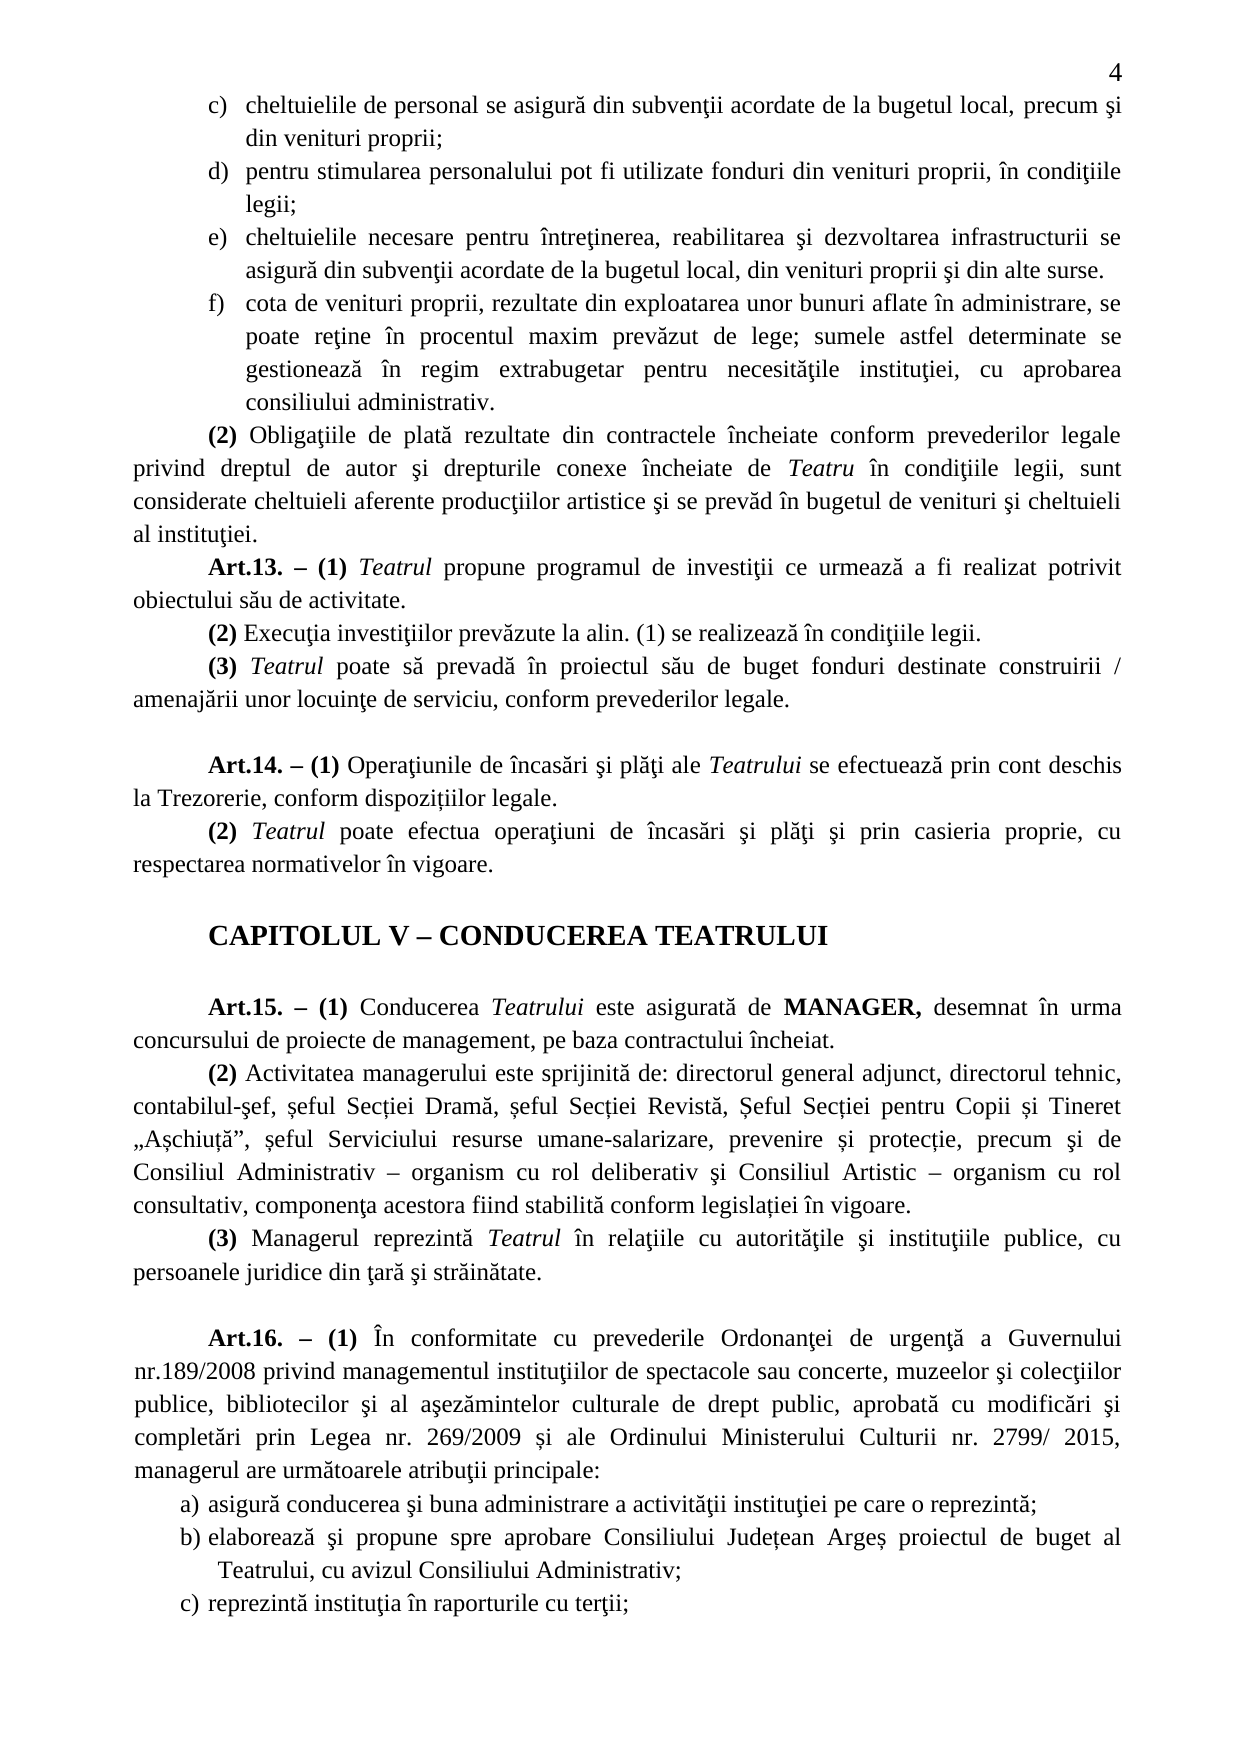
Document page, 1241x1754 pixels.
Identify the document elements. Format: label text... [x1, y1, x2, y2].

text Art.13. – (1) Teatrul propune programul de investiţii ce urmează a fi realizat potrivit obiectului său de activitate. [133, 552, 1122, 614]
text Art.16. – (1) În conformitate cu prevederile Ordonanţei de urgenţă a Guvernului nr.189/2008 privind managementul instituţiilor de spectacole sau concerte, muzeelor şi colecţiilor publice, bibliotecilor şi al aşezămintelor culturale de drept public, aprobată cu modificări şi completări prin Legea nr. 269/2009 și ale Ordinului Ministerului Culturii nr. 2799/ 2015, managerul are următoarele atribuţii principale: [134, 1323, 1122, 1484]
text Art.15. – (1) Conducerea Teatrului este asigurată de MANAGER, desemnat în urma concursului de proiecte de management, pe baza contractului încheiat. [133, 992, 1122, 1054]
list cheltuielile de personal se asigură din subvenţii acordate de la bugetul local, precum şi din venituri proprii; [208, 90, 1122, 152]
list cheltuielile necesare pentru întreţinerea, reabilitarea şi dezvoltarea infrastructurii se asigură din subvenţii acordate de la bugetul local, din venituri proprii şi din alte surse. [208, 222, 1122, 284]
text (3) Teatrul poate să prevadă în proiectul său de buget fonduri destinate construirii / amenajării unor locuinţe de serviciu, conform prevederilor legale. [133, 651, 1122, 713]
list cota de venituri proprii, rezultate din exploatarea unor bunuri aflate în administrare, se poate reţine în procentul maxim prevăzut de lege; sumele astfel determinate se gestionează în regim extrabugetar pentru necesităţile instituţiei, cu aprobarea consiliului administrativ. [208, 288, 1122, 416]
text (2) Teatrul poate efectua operaţiuni de încasări şi plăţi şi prin casieria proprie, cu respectarea normativelor în vigoare. [133, 816, 1122, 878]
text Art.14. – (1) Operaţiunile de încasări şi plăţi ale Teatrului se efectuează prin cont deschis la Trezorerie, conform dispozițiilor legale. [133, 750, 1122, 812]
list asigură conducerea şi buna administrare a activităţii instituţiei pe care o reprezintă; [180, 1489, 1122, 1517]
list reprezintă instituţia în raporturile cu terţii; [180, 1588, 1122, 1617]
text (2) Execuţia investiţiilor prevăzute la alin. (1) se realizează în condiţiile legii. [133, 618, 1122, 647]
list pentru stimularea personalului pot fi utilizate fonduri din venituri proprii, în condiţiile legii; [208, 156, 1122, 218]
text (3) Managerul reprezintă Teatrul în relaţiile cu autorităţile şi instituţiile publice, cu persoanele juridice din ţară şi străinătate. [133, 1223, 1122, 1285]
list elaborează şi propune spre aprobare Consiliului Județean Argeș proiectul de buget al Teatrului, cu avizul Consiliului Administrativ; [180, 1522, 1122, 1583]
text CAPITOLUL V – CONDUCEREA TEATRULUI [208, 918, 1122, 952]
text (2) Obligaţiile de plată rezultate din contractele încheiate conform prevederilor legale privind dreptul de autor şi drepturile conexe încheiate de Teatru în condiţiile legii, sunt considerate cheltuieli aferente producţiilor artistice şi se prevăd în bugetul de venituri şi cheltuieli al instituţiei. [133, 420, 1122, 548]
text (2) Activitatea managerului este sprijinită de: directorul general adjunct, directorul tehnic, contabilul-şef, șeful Secției Dramă, șeful Secției Revistă, Șeful Secției pentru Copii și Tineret „Așchiuță”, șeful Serviciului resurse umane-salarizare, prevenire și protecție, precum şi de Consiliul Administrativ – organism cu rol deliberativ şi Consiliul Artistic – organism cu rol consultativ, componenţa acestora fiind stabilită conform legislației în vigoare. [133, 1058, 1122, 1219]
